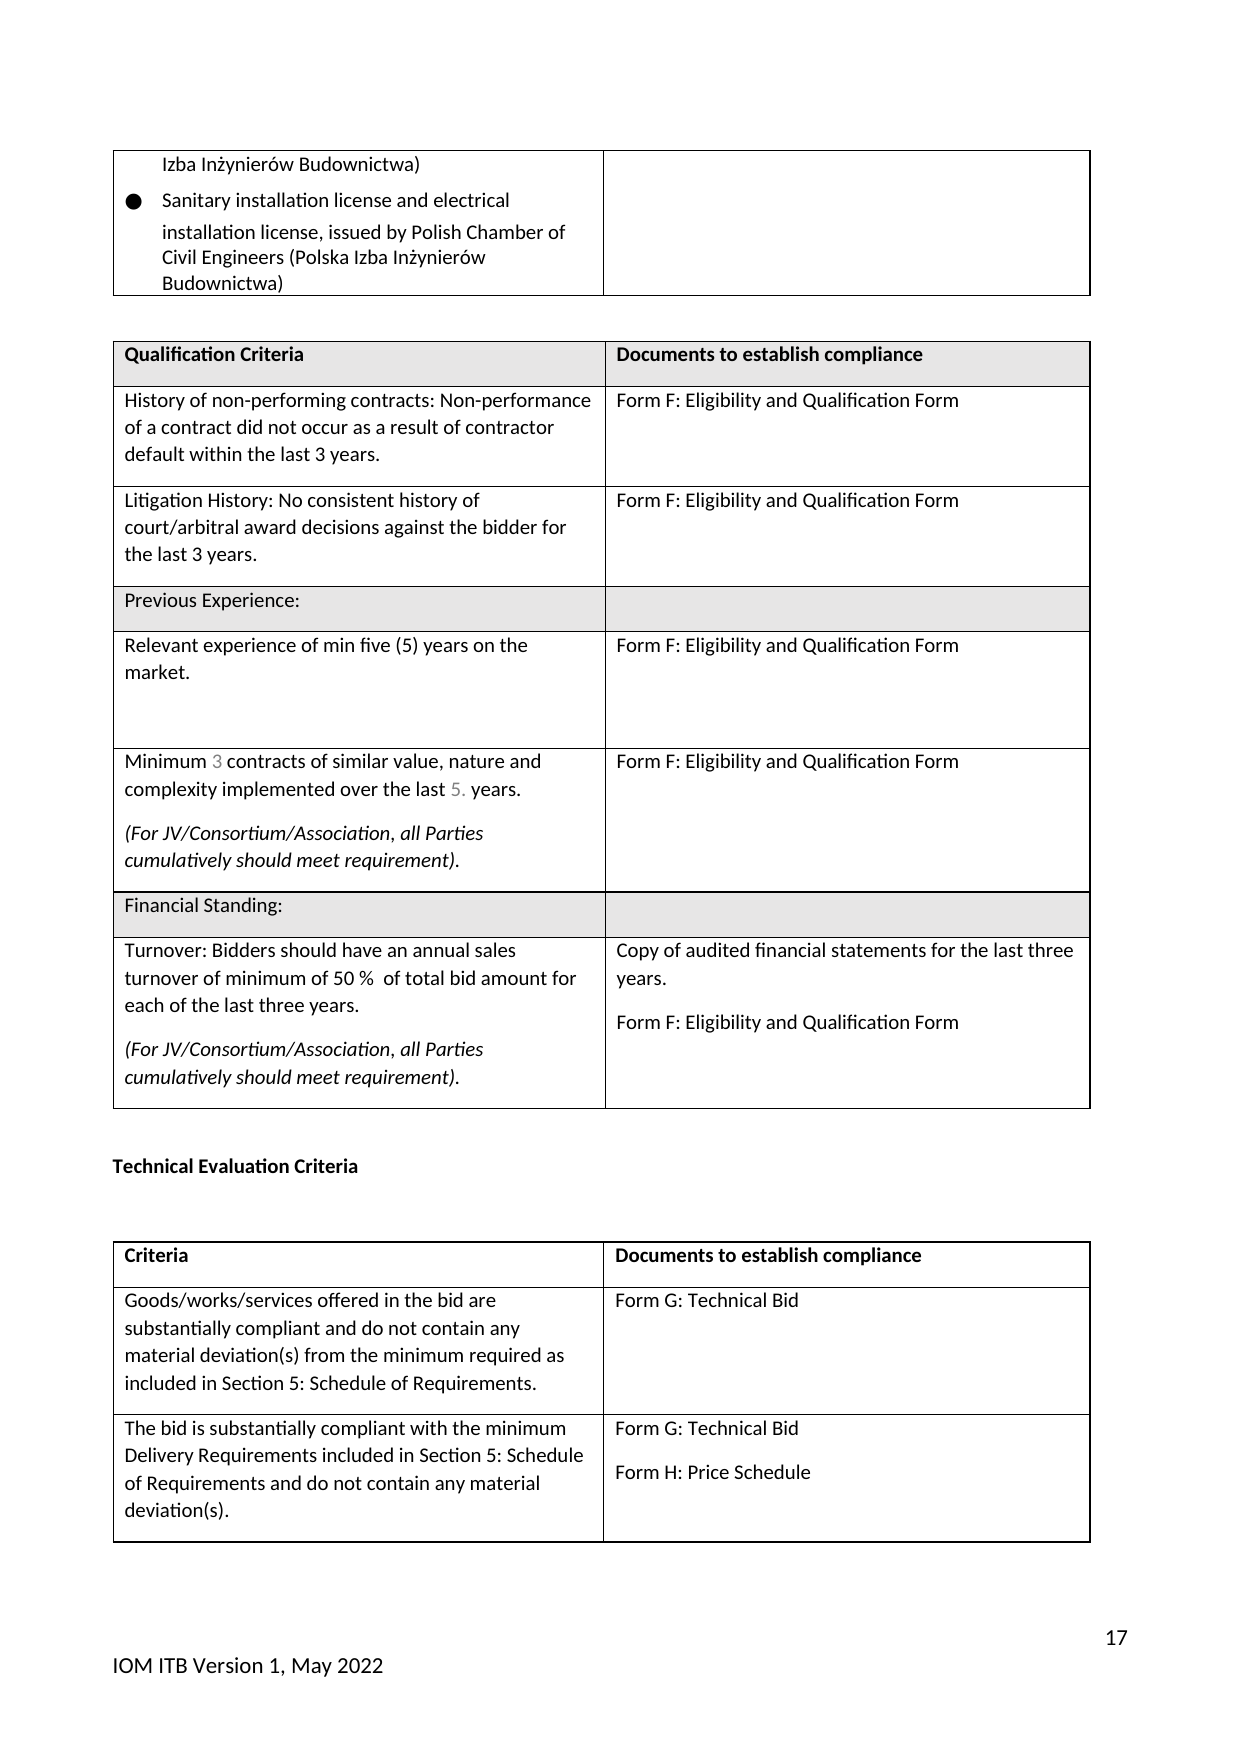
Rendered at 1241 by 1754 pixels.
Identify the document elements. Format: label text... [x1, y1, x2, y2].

table_cell Form G: Technical Bid Form H: Price Schedule [604, 1415, 1089, 1541]
table_cell History of non-performing contracts: Non-performance of a contract did not occur as a result of contractor default within the last 3 years. [114, 387, 605, 486]
table_cell The bid is substantially compliant with the minimum Delivery Requirements included in Section 5: Schedule of Requirements and do not contain any material deviation(s). [114, 1415, 603, 1541]
text Technical Evaluation Criteria [112, 1153, 1128, 1179]
table_cell Minimum 3 contracts of similar value, nature and complexity implemented over the last 5. years. (For JV/Consortium/Association, all Parties cumulatively should meet requirement). [114, 749, 605, 891]
table_header Criteria [114, 1243, 603, 1287]
table_cell Litigation History: No consistent history of court/arbitral award decisions against the bidder for the last 3 years. [114, 487, 605, 586]
table_cell [606, 587, 1089, 631]
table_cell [114, 151, 603, 295]
table_cell Form F: Eligibility and Qualification Form [606, 749, 1089, 891]
table_cell [606, 893, 1089, 937]
table_cell Goods/works/services offered in the bid are substantially compliant and do not contain any material deviation(s) from the minimum required as included in Section 5: Schedule of Requirements. [114, 1288, 603, 1414]
table_cell Form F: Eligibility and Qualification Form [606, 632, 1089, 747]
table_header Documents to establish compliance [606, 342, 1089, 386]
table_cell Form F: Eligibility and Qualification Form [606, 387, 1089, 486]
table_cell Turnover: Bidders should have an annual sales turnover of minimum of 50 % of total bid amount for each of the last three years. (For JV/Consortium/Association, all Parties cumulatively should meet requirement). [114, 938, 605, 1108]
table_header Documents to establish compliance [604, 1243, 1089, 1287]
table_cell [604, 151, 1089, 295]
table_cell Previous Experience: [114, 587, 605, 631]
table_cell Financial Standing: [114, 893, 605, 937]
table_cell Relevant experience of min five (5) years on the market. [114, 632, 605, 747]
table_cell Copy of audited financial statements for the last three years. Form F: Eligibility and Qualification Form [606, 938, 1089, 1108]
table_cell Form F: Eligibility and Qualification Form [606, 487, 1089, 586]
table_cell Form G: Technical Bid [604, 1288, 1089, 1414]
table_header Qualification Criteria [114, 342, 605, 386]
